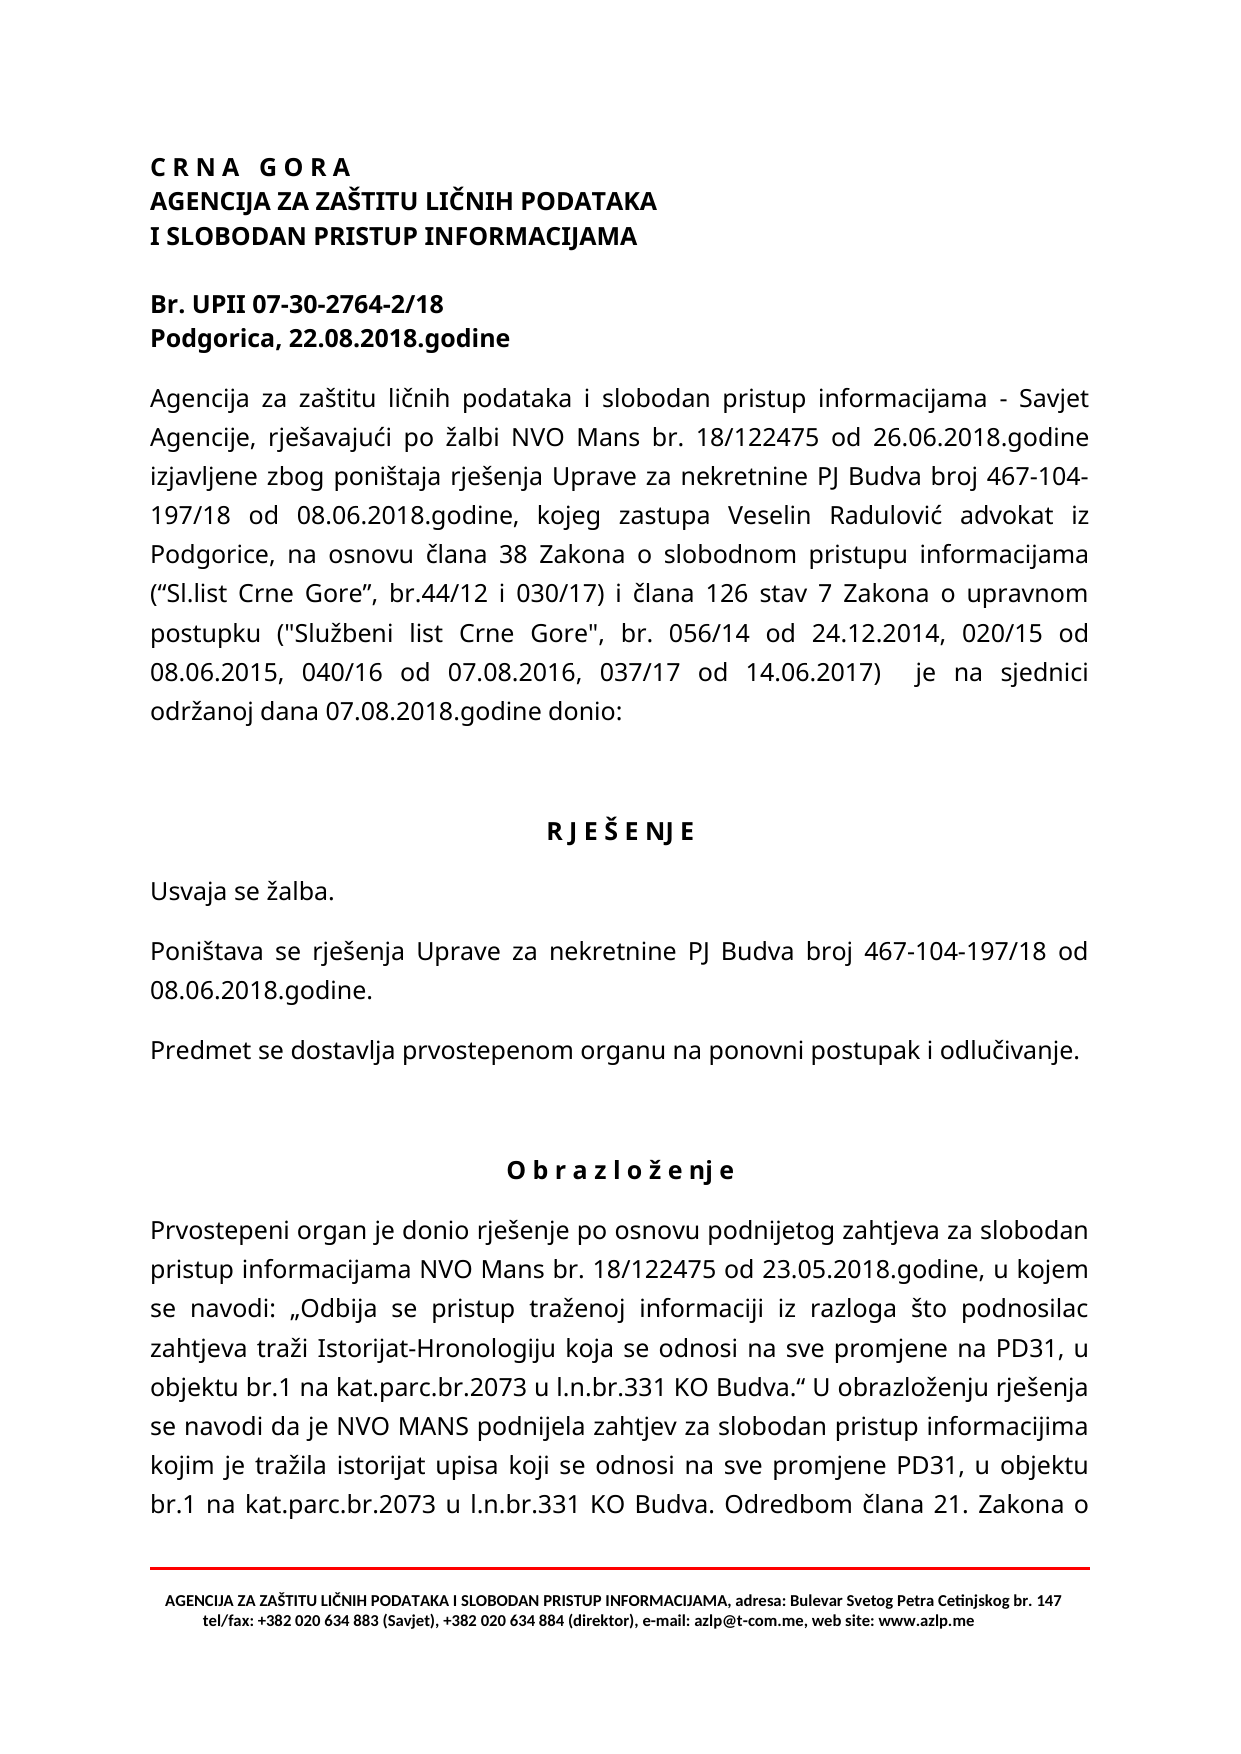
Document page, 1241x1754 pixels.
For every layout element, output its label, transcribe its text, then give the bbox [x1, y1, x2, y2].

text I SLOBODAN PRISTUP INFORMACIJAMA [150, 218, 1090, 252]
text Podgorica, 22.08.2018.godine [150, 320, 1090, 354]
text Predmet se dostavlja prvostepenom organu na ponovni postupak i odlučivanje. [150, 1033, 1090, 1067]
text Br. UPII 07-30-2764-2/18 [150, 286, 1090, 320]
text Agencija za zaštitu ličnih podataka i slobodan pristup informacijama - Savjet Agencije, rješavajući po žalbi NVO Mans br. 18/122475 od 26.06.2018.godine izjavljene zbog poništaja rješenja Uprave za nekretnine PJ Budva broj 467-104-197/18 od 08.06.2018.godine, kojeg zastupa Veselin Radulović advokat iz Podgorice, na osnovu člana 38 Zakona o slobodnom pristupu informacijama (“Sl.list Crne Gore”, br.44/12 i 030/17) i člana 126 stav 7 Zakona o upravnom postupku ("Službeni list Crne Gore", br. 056/14 od 24.12.2014, 020/15 od 08.06.2015, 040/16 od 07.08.2016, 037/17 od 14.06.2017) je na sjednici održanoj dana 07.08.2018.godine donio: [150, 380, 1090, 728]
text Poništava se rješenja Uprave za nekretnine PJ Budva broj 467-104-197/18 od 08.06.2018.godine. [150, 934, 1090, 1007]
text O b r a z l o ž e nj e [150, 1153, 1090, 1187]
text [150, 1213, 1090, 1521]
text R J E Š E NJ E [150, 814, 1090, 848]
text AGENCIJA ZA ZAŠTITU LIČNIH PODATAKA [150, 184, 1090, 218]
text C R N A G O R A [150, 150, 1090, 184]
text Usvaja se žalba. [150, 874, 1090, 908]
